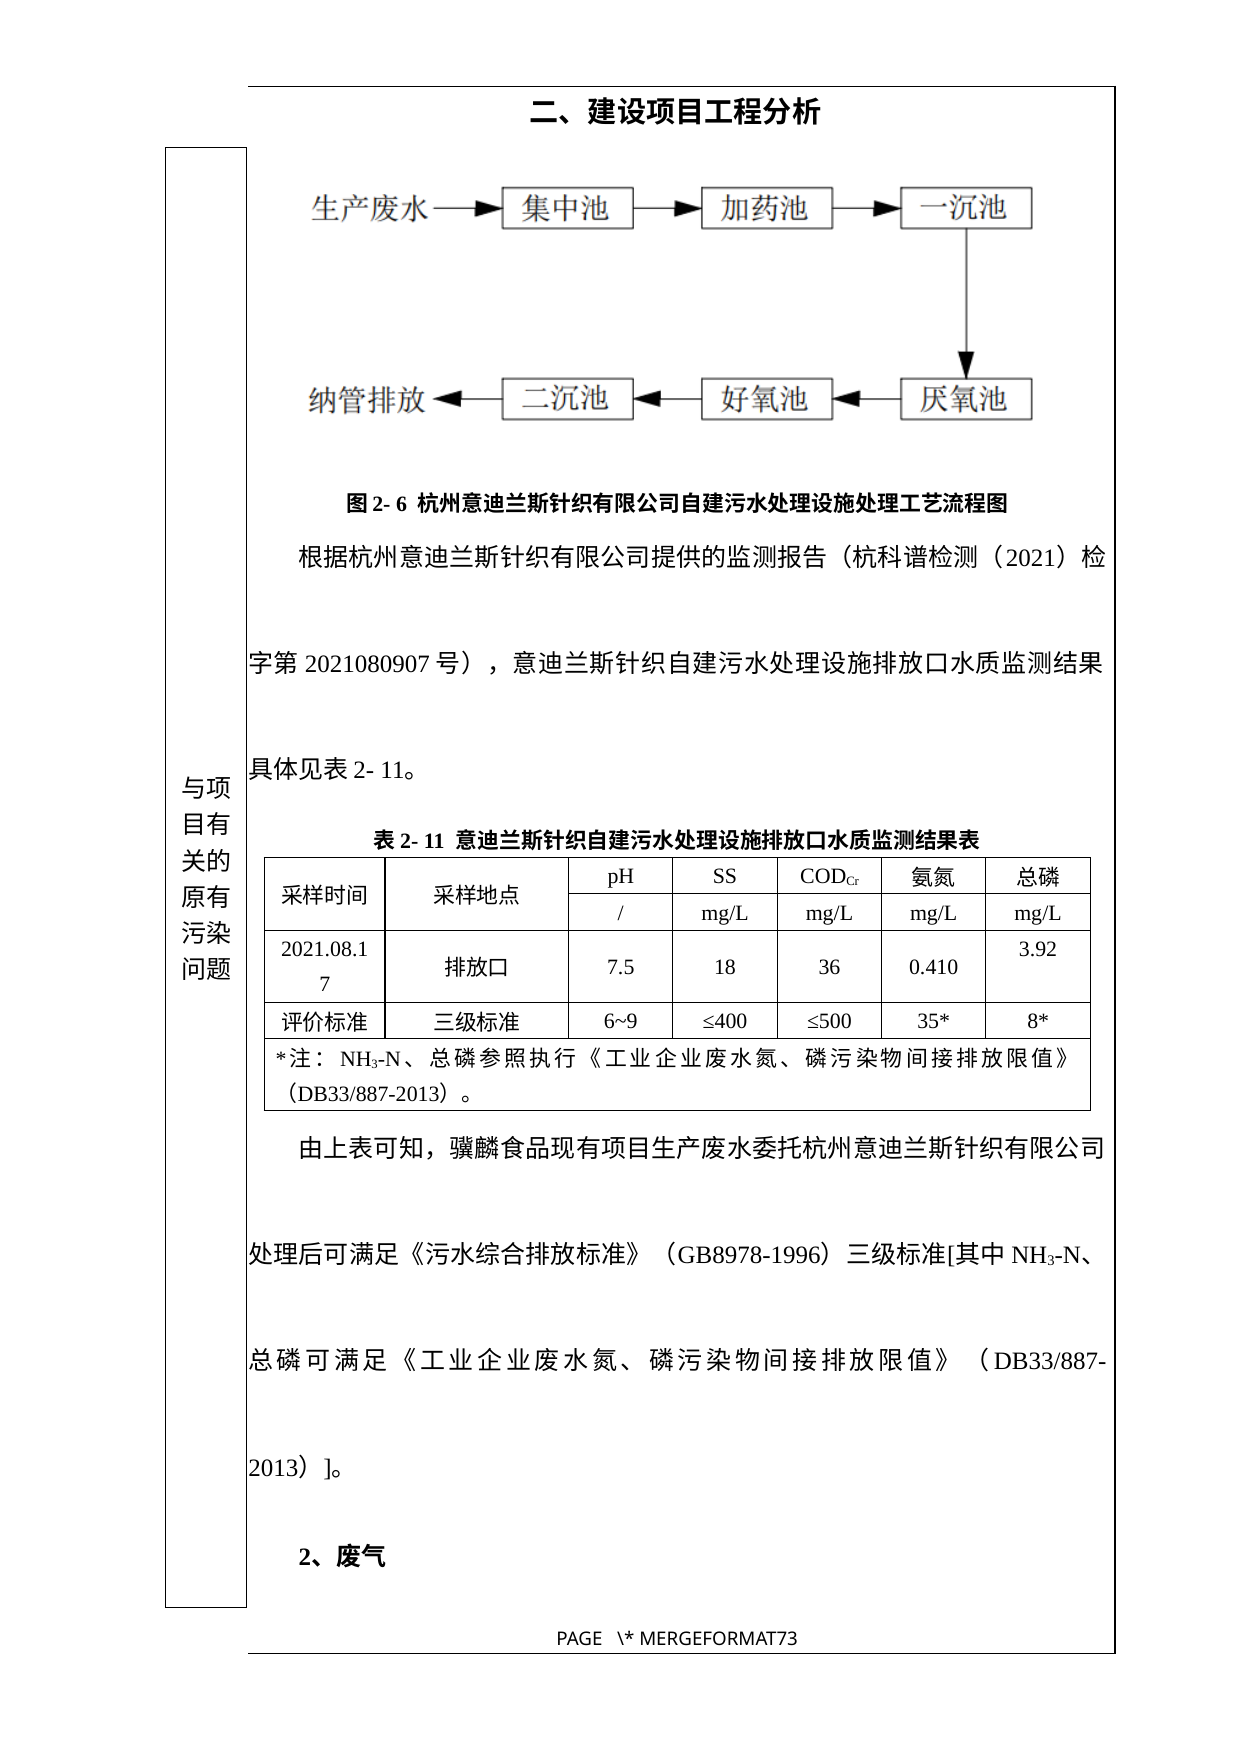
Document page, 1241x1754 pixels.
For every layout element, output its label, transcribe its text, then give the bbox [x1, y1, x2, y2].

table_header 采样地点 [386, 858, 568, 930]
table_cell 6~9 [569, 1003, 672, 1038]
table_cell 0.410 [882, 931, 985, 1002]
table_header 总磷 [986, 858, 1090, 893]
table_cell 8* [986, 1003, 1090, 1038]
table_header SS [673, 858, 777, 893]
table_cell / [569, 894, 672, 930]
table_cell mg/L [778, 894, 881, 930]
table_cell 排放口 [386, 931, 568, 1002]
table_cell 36 [778, 931, 881, 1002]
table_cell 18 [673, 931, 777, 1002]
table_cell 2021.08.17 [265, 931, 384, 1002]
text 表2- 11 意迪兰斯针织自建污水处理设施排放口水质监测结果表 [248, 821, 1106, 857]
table_header pH [569, 858, 672, 893]
table_cell ≤400 [673, 1003, 777, 1038]
table_cell 35* [882, 1003, 985, 1038]
text 2、废气 [248, 1519, 1106, 1589]
table_cell 三级标准 [386, 1003, 568, 1038]
table_header CODCr [778, 858, 881, 893]
table_cell 7.5 [569, 931, 672, 1002]
text 由上表可知，骥麟食品现有项目生产废水委托杭州意迪兰斯针织有限公司处理后可满足《污水综合排放标准》（GB8978-1996）三级标准[其中NH3-N、总磷可满足《工业企业废水氮、磷污染物间接排放限值》（DB33/887-2013）]。 [248, 1111, 1106, 1501]
text 图2- 6 杭州意迪兰斯针织有限公司自建污水处理设施处理工艺流程图 [248, 484, 1106, 520]
table_cell 评价标准 [265, 1003, 384, 1038]
table_cell ≤500 [778, 1003, 881, 1038]
table_cell mg/L [882, 894, 985, 930]
picture [293, 151, 1062, 444]
table_cell mg/L [986, 894, 1090, 930]
table_cell *注：NH3-N、总磷参照执行《工业企业废水氮、磷污染物间接排放限值》（DB33/887-2013）。 [265, 1039, 1090, 1110]
table_cell 3.92 [986, 931, 1090, 1002]
text 根据杭州意迪兰斯针织有限公司提供的监测报告（杭科谱检测（2021）检字第2021080907号），意迪兰斯针织自建污水处理设施排放口水质监测结果具体见表2- 11。 [248, 520, 1106, 803]
table_header 氨氮 [882, 858, 985, 893]
table_header 采样时间 [265, 858, 384, 930]
table_cell mg/L [673, 894, 777, 930]
